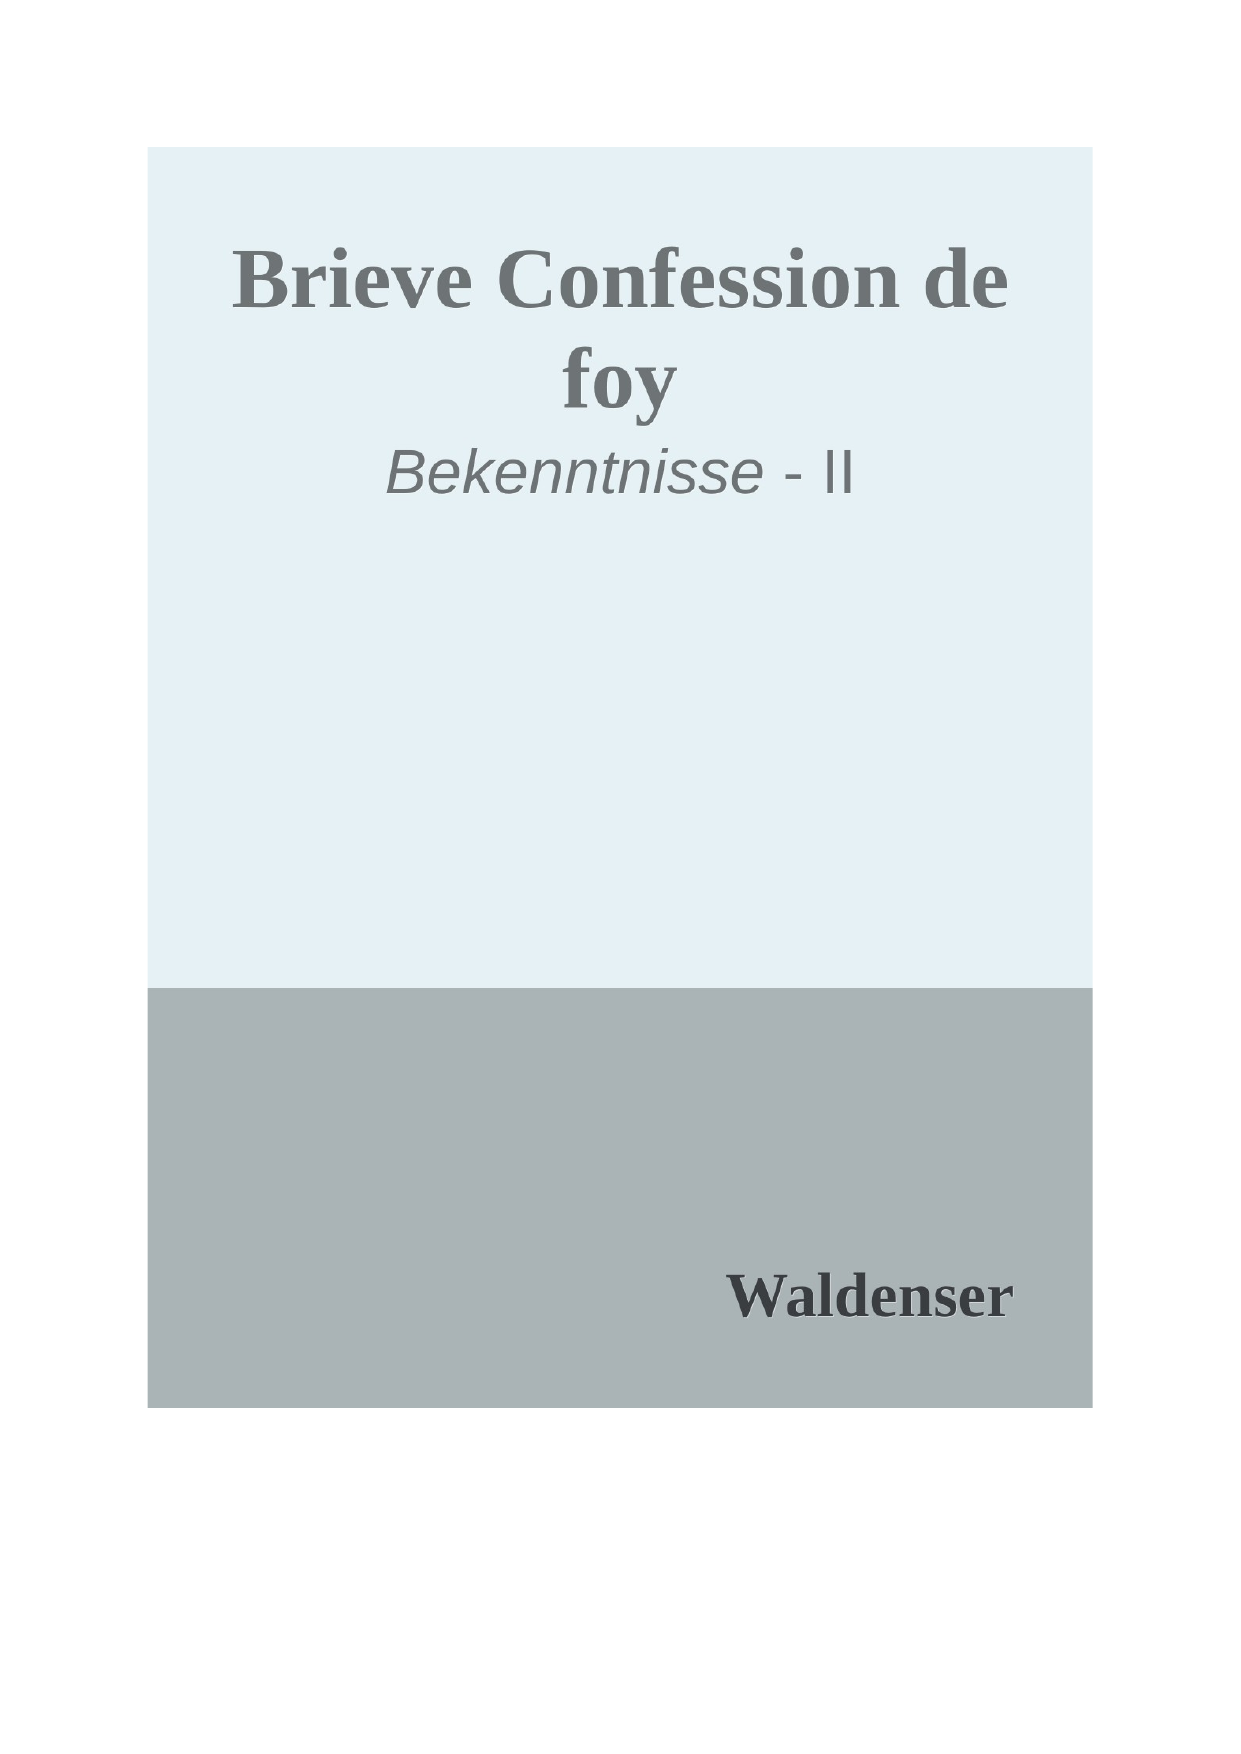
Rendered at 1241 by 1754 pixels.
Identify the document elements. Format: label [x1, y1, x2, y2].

picture [147, 147, 1093, 1408]
